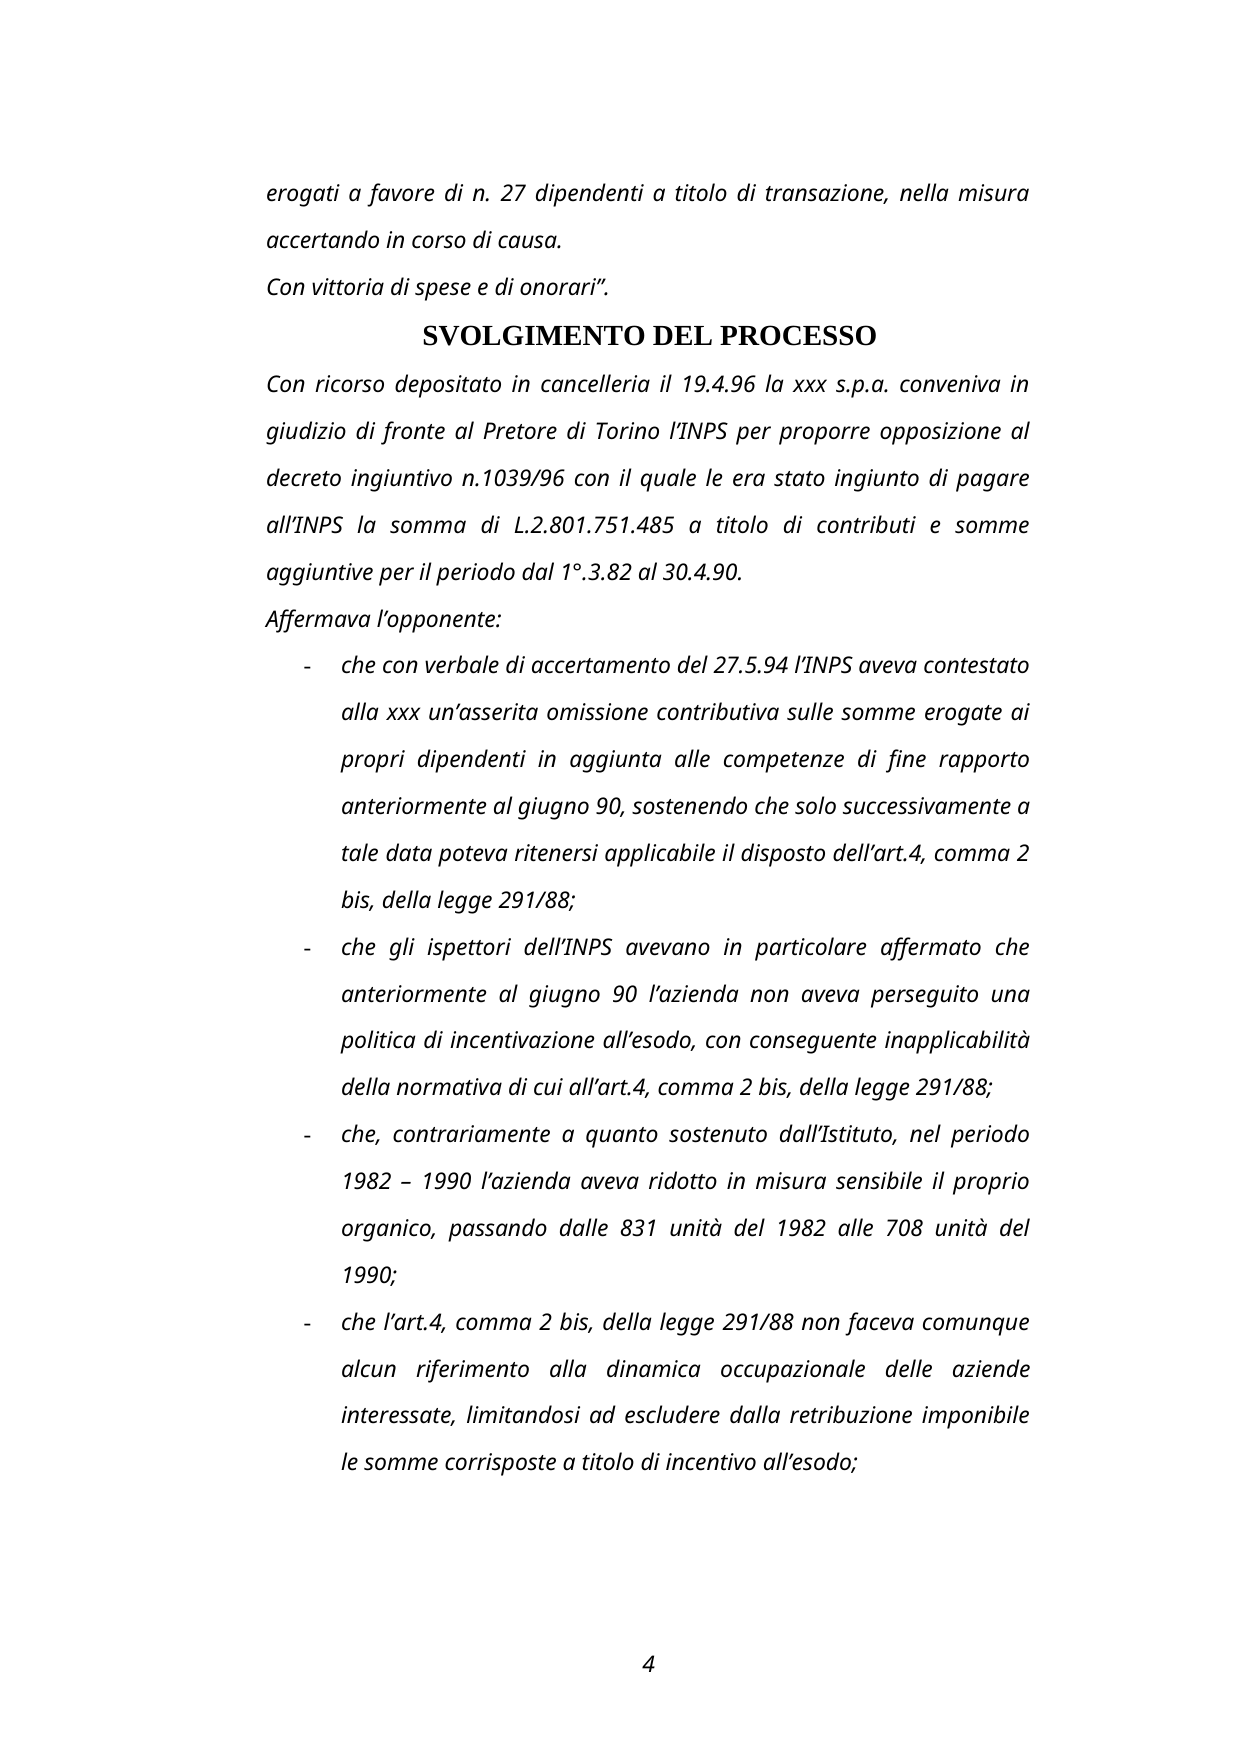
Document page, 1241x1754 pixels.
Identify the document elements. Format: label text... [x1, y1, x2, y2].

text Affermava l’opponente: [266, 602, 1033, 634]
list che l’art.4, comma 2 bis, della legge 291/88 non faceva comunque alcun riferimento alla dinamica occupazionale delle aziende interessate, limitandosi ad escludere dalla retribuzione imponibile le somme corrisposte a titolo di incentivo all’esodo; [303, 1306, 1033, 1477]
list che con verbale di accertamento del 27.5.94 l’INPS aveva contestato alla xxx un’asserita omissione contributiva sulle somme erogate ai propri dipendenti in aggiunta alle competenze di fine rapporto anteriormente al giugno 90, sostenendo che solo successivamente a tale data poteva ritenersi applicabile il disposto dell’art.4, comma 2 bis, della legge 291/88; [303, 649, 1033, 915]
text Con vittoria di spese e di onorari”. [266, 271, 1033, 302]
subtitle SVOLGIMENTO DEL PROCESSO [266, 318, 1033, 351]
list che gli ispettori dell’INPS avevano in particolare affermato che anteriormente al giugno 90 l’azienda non aveva perseguito una politica di incentivazione all’esodo, con conseguente inapplicabilità della normativa di cui all’art.4, comma 2 bis, della legge 291/88; [303, 931, 1033, 1102]
list che, contrariamente a quanto sostenuto dall’Istituto, nel periodo 1982 – 1990 l’azienda aveva ridotto in misura sensibile il proprio organico, passando dalle 831 unità del 1982 alle 708 unità del 1990; [303, 1118, 1033, 1290]
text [266, 177, 1033, 255]
text Con ricorso depositato in cancelleria il 19.4.96 la xxx s.p.a. conveniva in giudizio di fronte al Pretore di Torino l’INPS per proporre opposizione al decreto ingiuntivo n.1039/96 con il quale le era stato ingiunto di pagare all’INPS la somma di L.2.801.751.485 a titolo di contributi e somme aggiuntive per il periodo dal 1°.3.82 al 30.4.90. [266, 368, 1033, 587]
